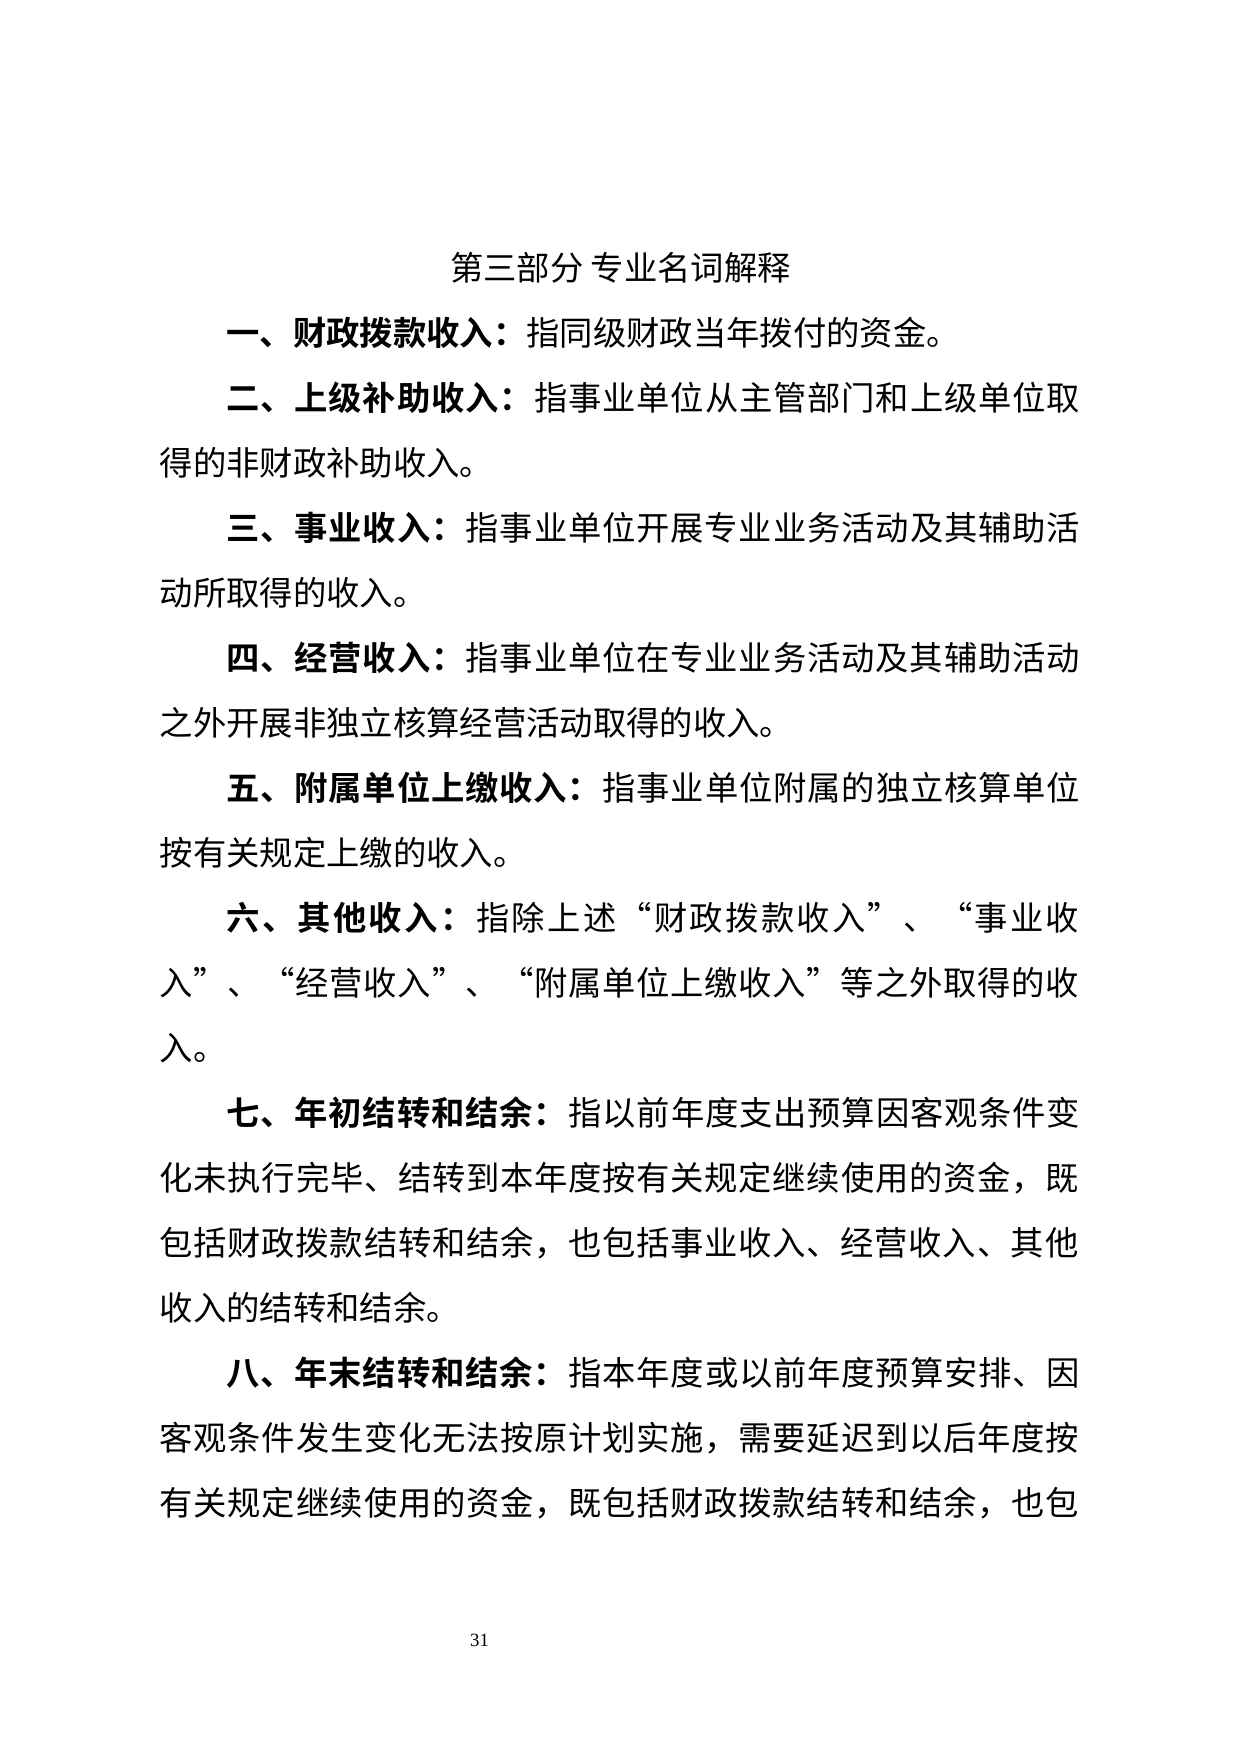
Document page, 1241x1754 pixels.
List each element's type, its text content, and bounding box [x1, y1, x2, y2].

text 六、其他收入：指除上述“财政拨款收入”、“事业收入”、“经营收入”、“附属单位上缴收入”等之外取得的收入。 [159, 883, 1081, 1078]
text 二、上级补助收入：指事业单位从主管部门和上级单位取得的非财政补助收入。 [159, 363, 1081, 493]
text 三、事业收入：指事业单位开展专业业务活动及其辅助活动所取得的收入。 [159, 493, 1081, 623]
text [159, 1338, 1081, 1533]
text 四、经营收入：指事业单位在专业业务活动及其辅助活动之外开展非独立核算经营活动取得的收入。 [159, 623, 1081, 753]
text 一、财政拨款收入：指同级财政当年拨付的资金。 [159, 298, 1081, 363]
text 五、附属单位上缴收入：指事业单位附属的独立核算单位按有关规定上缴的收入。 [159, 753, 1081, 883]
text 七、年初结转和结余：指以前年度支出预算因客观条件变化未执行完毕、结转到本年度按有关规定继续使用的资金，既包括财政拨款结转和结余，也包括事业收入、经营收入、其他收入的结转和结余。 [159, 1078, 1081, 1338]
text 第三部分 专业名词解释 [159, 233, 1081, 298]
